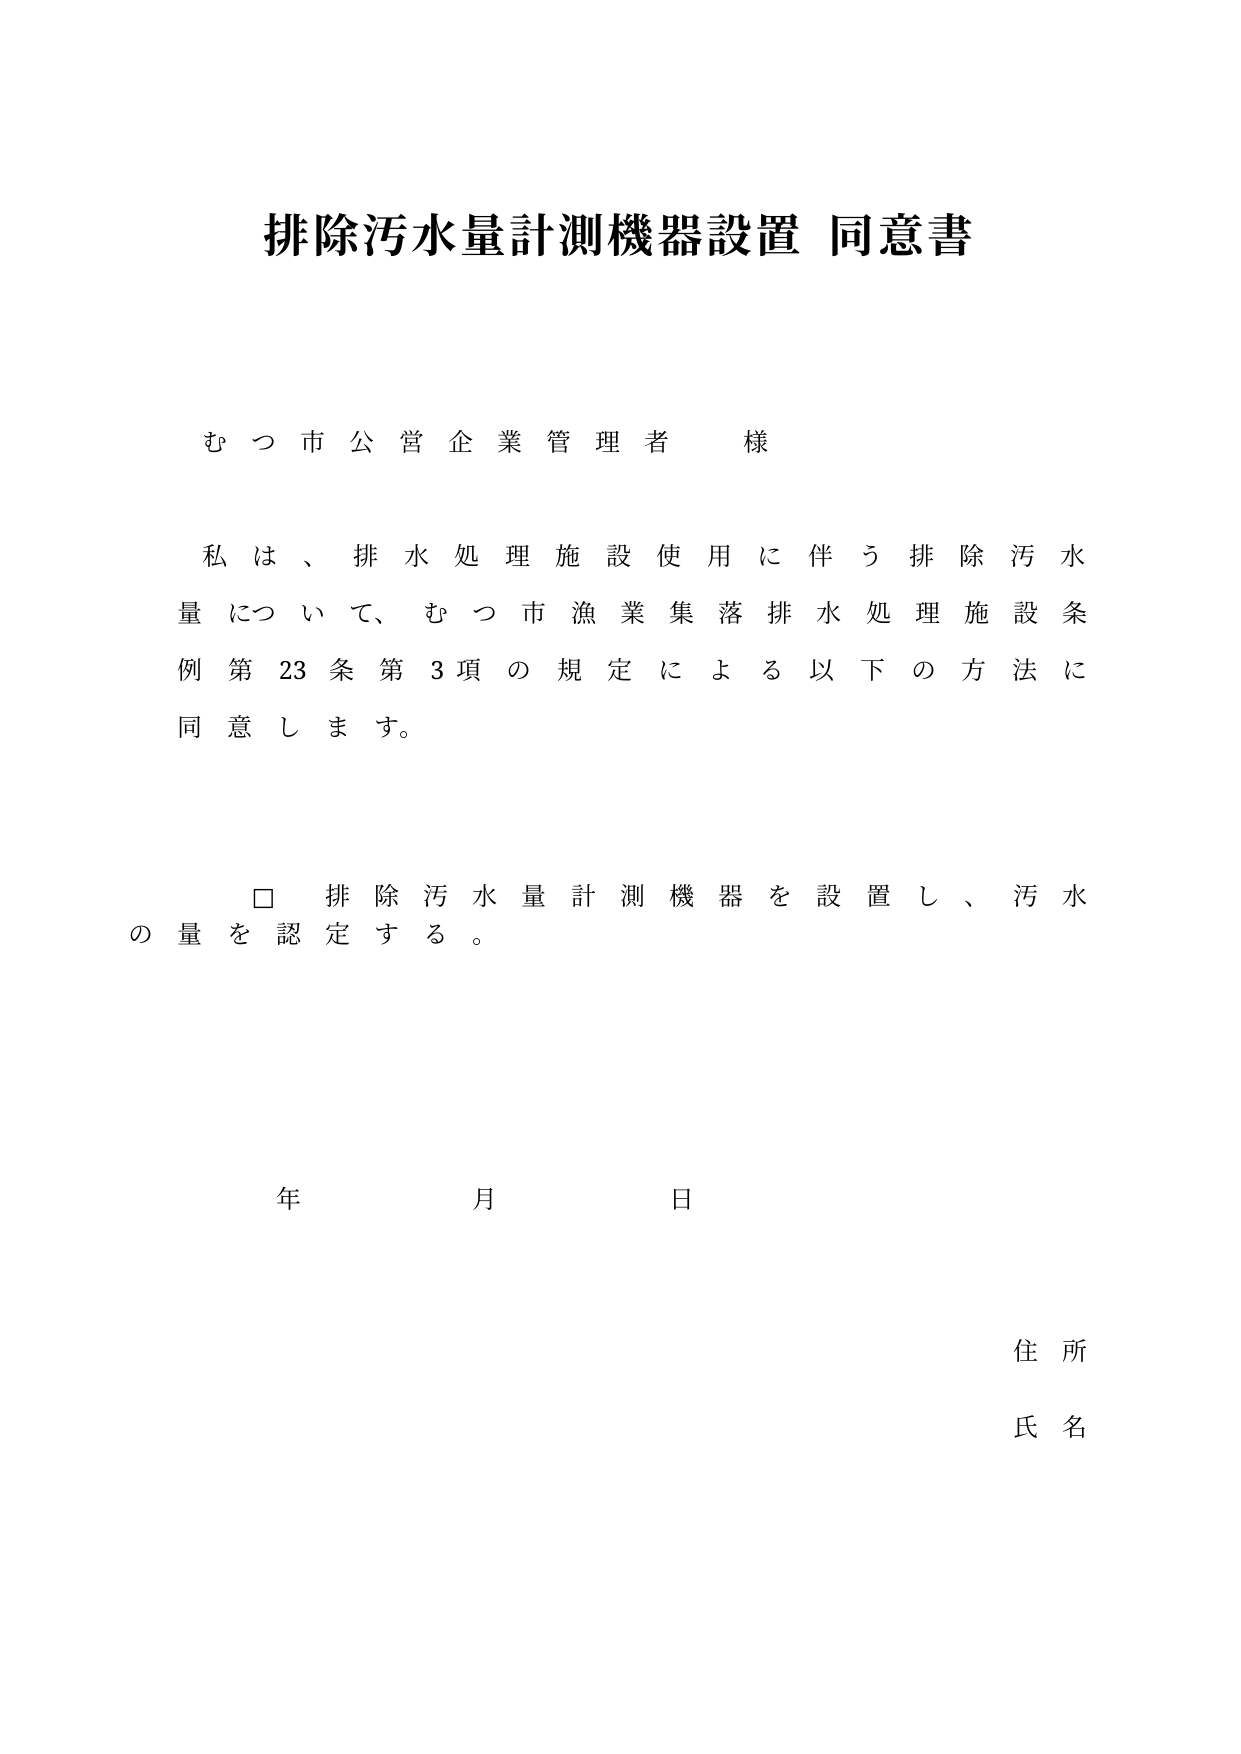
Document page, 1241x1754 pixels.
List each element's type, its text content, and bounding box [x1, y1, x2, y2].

text むつ市公営企業管理者 様 [166, 422, 1112, 460]
text 私は、排水処理施設使用に伴う排除汚水量について、むつ市漁業集落排水処理施設条例第23条第3項の規定による以下の方法に同意します。 [153, 536, 1112, 744]
text □ 排除汚水量計測機器を設置し、汚水の量を認定する。 [128, 876, 1112, 952]
text 年 月 日 [128, 1179, 1112, 1217]
text 住所 [128, 1331, 1112, 1369]
text 氏名 [128, 1407, 1112, 1445]
text 排除汚水量計測機器設置 同意書 [128, 194, 1112, 270]
